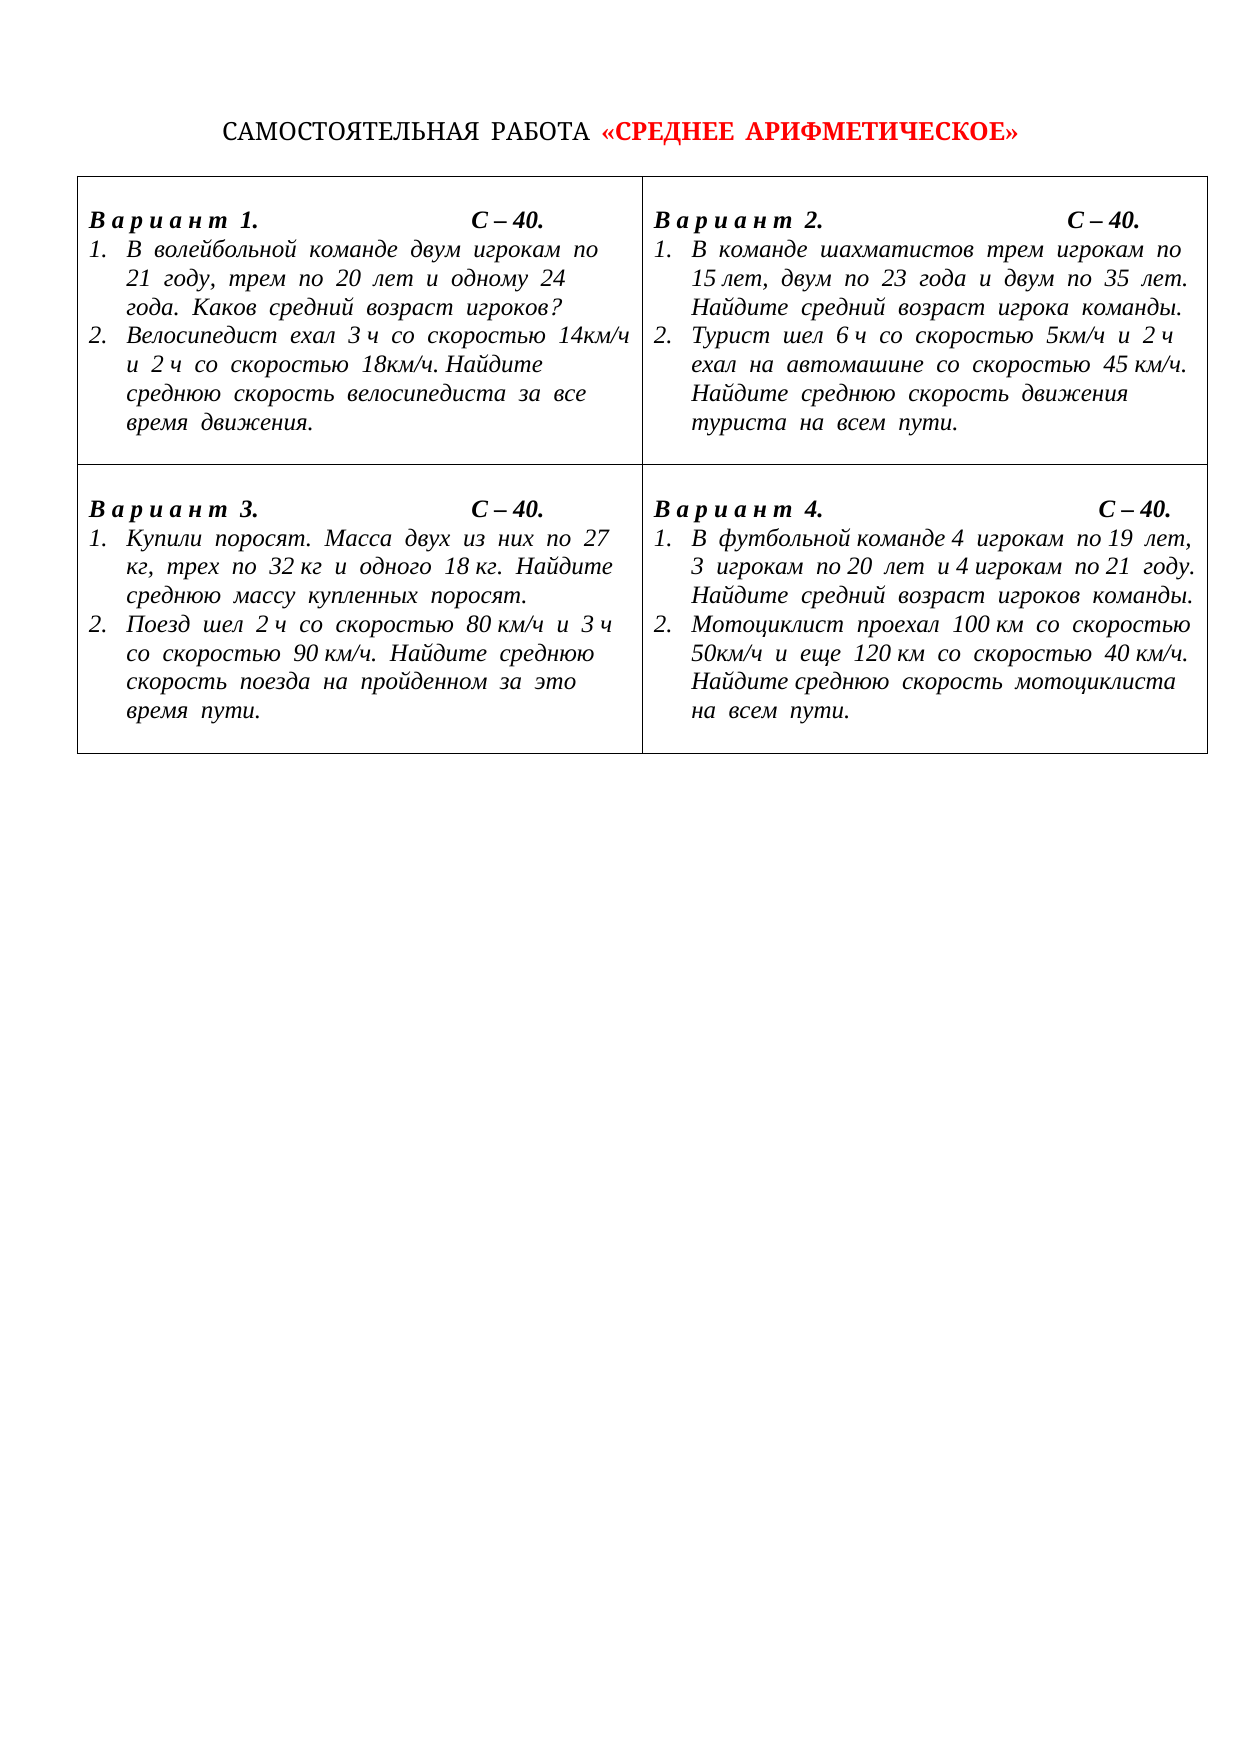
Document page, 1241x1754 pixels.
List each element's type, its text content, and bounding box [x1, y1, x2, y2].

table_header В а р и а н т 2. С – 40. В команде шахматистов трем игрокам по 15 лет, двум по 23 года и двум по 35 лет. Найдите средний возраст игрока команды. Турист шел 6 ч со скоростью 5км/ч и 2 ч ехал на автомашине со скоростью 45 км/ч. Найдите среднюю скорость движения туриста на всем пути. [643, 177, 1207, 464]
text САМОСТОЯТЕЛЬНАЯ РАБОТА «СРЕДНЕЕ АРИФМЕТИЧЕСКОЕ» [89, 118, 1152, 147]
table_cell В а р и а н т 3. С – 40. Купили поросят. Масса двух из них по 27 кг, трех по 32 кг и одного 18 кг. Найдите среднюю массу купленных поросят. Поезд шел 2 ч со скоростью 80 км/ч и 3 ч со скоростью 90 км/ч. Найдите среднюю скорость поезда на пройденном за это время пути. [78, 465, 642, 753]
table_header В а р и а н т 1. С – 40. В волейбольной команде двум игрокам по 21 году, трем по 20 лет и одному 24 года. Каков средний возраст игроков Велосипедист ехал 3 ч со скоростью 14км/ч и 2 ч со скоростью 18км/ч. Найдите среднюю скорость велосипедиста за все время движения. [78, 177, 642, 464]
table_cell В а р и а н т 4. С – 40. В футбольной команде 4 игрокам по 19 лет, 3 игрокам по 20 лет и 4 игрокам по 21 году. Найдите средний возраст игроков команды. Мотоциклист проехал 100 км со скоростью 50км/ч и еще 120 км со скоростью 40 км/ч. Найдите среднюю скорость мотоциклиста на всем пути. [643, 465, 1207, 753]
